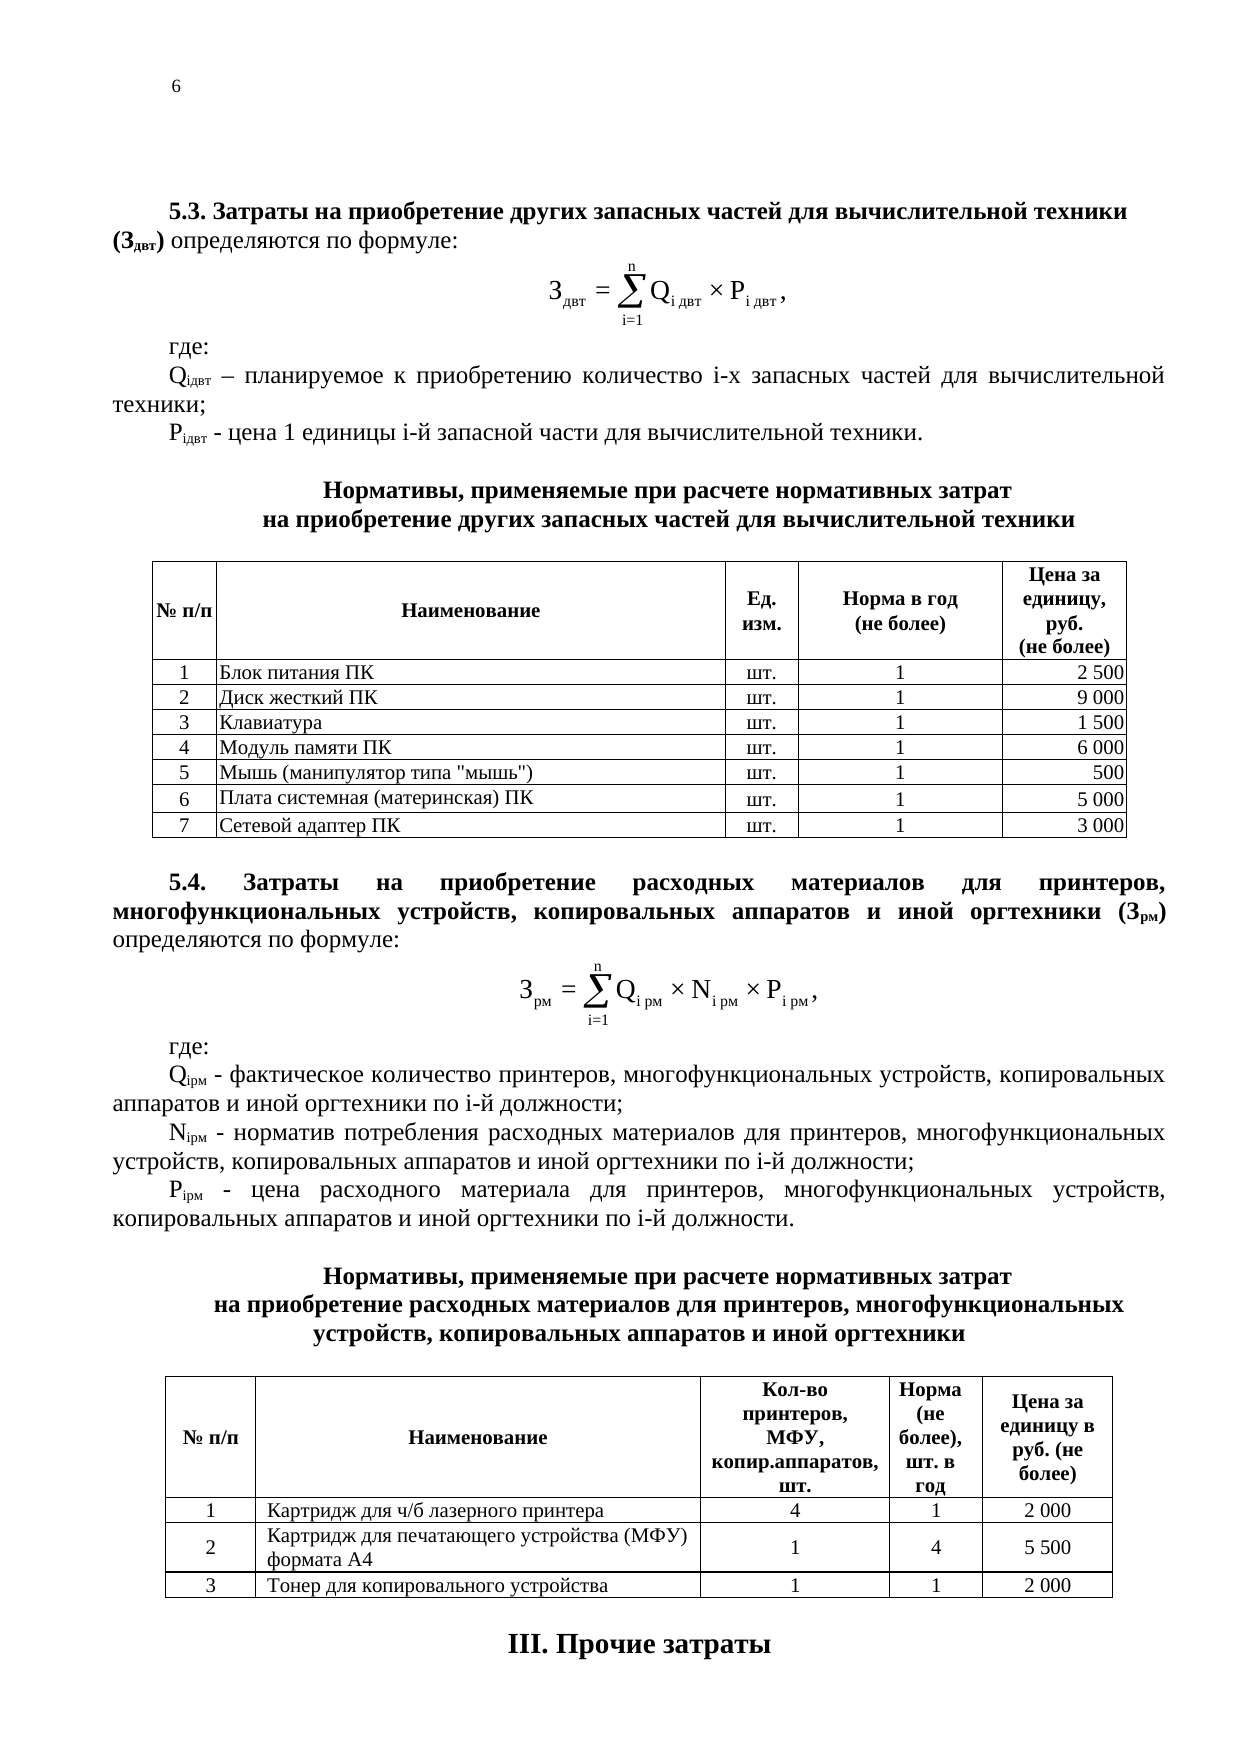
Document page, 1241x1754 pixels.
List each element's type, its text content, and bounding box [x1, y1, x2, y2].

text Нормативы, применяемые при расчете нормативных затрат [112, 475, 1166, 504]
table_header № п/п [166, 1377, 255, 1497]
table_cell 1 [799, 710, 1002, 734]
table_cell шт. [726, 710, 798, 734]
table_header Цена за единицу, руб. (не более) [1003, 562, 1126, 658]
table_cell 5 500 [983, 1523, 1112, 1571]
table_cell 1 [166, 1498, 255, 1522]
text 5.3. Затраты на приобретение других запасных частей для вычислительной техники (Здвт) определяются по формуле: [112, 196, 1166, 254]
text где: [112, 331, 1166, 360]
table_cell 3 000 [1003, 813, 1126, 837]
table_cell 5 [153, 760, 216, 784]
table_cell Модуль памяти ПК [217, 735, 725, 759]
table_header Кол-во принтеров, МФУ, копир.аппаратов, шт. [701, 1377, 889, 1497]
table_cell Диск жесткий ПК [217, 685, 725, 709]
table_cell 1 [701, 1573, 889, 1597]
table_cell Мышь (манипулятор типа "мышь") [217, 760, 725, 784]
table_cell 9 000 [1003, 685, 1126, 709]
table_cell 1 [799, 685, 1002, 709]
text Рiдвт - цена 1 единицы i-й запасной части для вычислительной техники. [112, 417, 1166, 446]
table_cell 1 [799, 785, 1002, 812]
text на приобретение расходных материалов для принтеров, многофункциональных устройств, копировальных аппаратов и иной оргтехники [112, 1289, 1166, 1347]
table_cell шт. [726, 785, 798, 812]
text Qiдвт – планируемое к приобретению количество i-х запасных частей для вычислительной техники; [112, 360, 1166, 417]
table_header Норма в год (не более) [799, 562, 1002, 658]
table_cell 6 000 [1003, 735, 1126, 759]
text Qiрм - фактическое количество принтеров, многофункциональных устройств, копировальных аппаратов и иной оргтехники по i-й должности; [112, 1059, 1166, 1117]
text 5.4. Затраты на приобретение расходных материалов для принтеров, многофункциональных устройств, копировальных аппаратов и иной оргтехники (Зрм) определяются по формуле: [112, 867, 1166, 953]
text Нормативы, применяемые при расчете нормативных затрат [112, 1261, 1166, 1289]
table_cell 500 [1003, 760, 1126, 784]
table_cell Тонер для копировального устройства [256, 1573, 700, 1597]
table_cell 1 [890, 1573, 982, 1597]
text Piрм - цена расходного материала для принтеров, многофункциональных устройств, копировальных аппаратов и иной оргтехники по i-й должности. [112, 1174, 1166, 1232]
table_cell 1 [799, 735, 1002, 759]
table_cell шт. [726, 660, 798, 684]
table_cell 1 [799, 660, 1002, 684]
table_cell 7 [153, 813, 216, 837]
table_header Норма (не более), шт. в год [890, 1377, 982, 1497]
table_cell 1 [153, 660, 216, 684]
table_cell 2 [166, 1523, 255, 1571]
table_cell 1 [890, 1498, 982, 1522]
table_cell шт. [726, 685, 798, 709]
table_cell 2 000 [983, 1498, 1112, 1522]
table_cell 1 [799, 760, 1002, 784]
table_header Ед. изм. [726, 562, 798, 658]
table_cell шт. [726, 735, 798, 759]
table_header Наименование [256, 1377, 700, 1497]
table_cell 5 000 [1003, 785, 1126, 812]
text где: [112, 1031, 1166, 1059]
table_cell Клавиатура [217, 710, 725, 734]
table_cell 3 [166, 1573, 255, 1597]
table_cell 4 [153, 735, 216, 759]
table_cell Плата системная (материнская) ПК [217, 785, 725, 812]
table_cell 3 [153, 710, 216, 734]
table_cell 1 500 [1003, 710, 1126, 734]
table_cell Сетевой адаптер ПК [217, 813, 725, 837]
table_cell 2 000 [983, 1573, 1112, 1597]
table_cell 6 [153, 785, 216, 812]
table_header Цена за единицу в руб. (не более) [983, 1377, 1112, 1497]
text Niрм - норматив потребления расходных материалов для принтеров, многофункциональных устройств, копировальных аппаратов и иной оргтехники по i-й должности; [112, 1117, 1166, 1174]
table_cell 2 500 [1003, 660, 1126, 684]
table_cell шт. [726, 813, 798, 837]
table_cell 4 [890, 1523, 982, 1571]
table_cell Блок питания ПК [217, 660, 725, 684]
text на приобретение других запасных частей для вычислительной техники [112, 504, 1166, 532]
table_cell Картридж для печатающего устройства (МФУ) формата A4 [256, 1523, 700, 1571]
text III. Прочие затраты [112, 1626, 1166, 1660]
table_cell 1 [799, 813, 1002, 837]
table_header Наименование [217, 562, 725, 658]
table_cell 1 [701, 1523, 889, 1571]
table_header № п/п [153, 562, 216, 658]
table_cell 4 [701, 1498, 889, 1522]
table_cell шт. [726, 760, 798, 784]
table_cell Картридж для ч/б лазерного принтера [256, 1498, 700, 1522]
table_cell 2 [153, 685, 216, 709]
